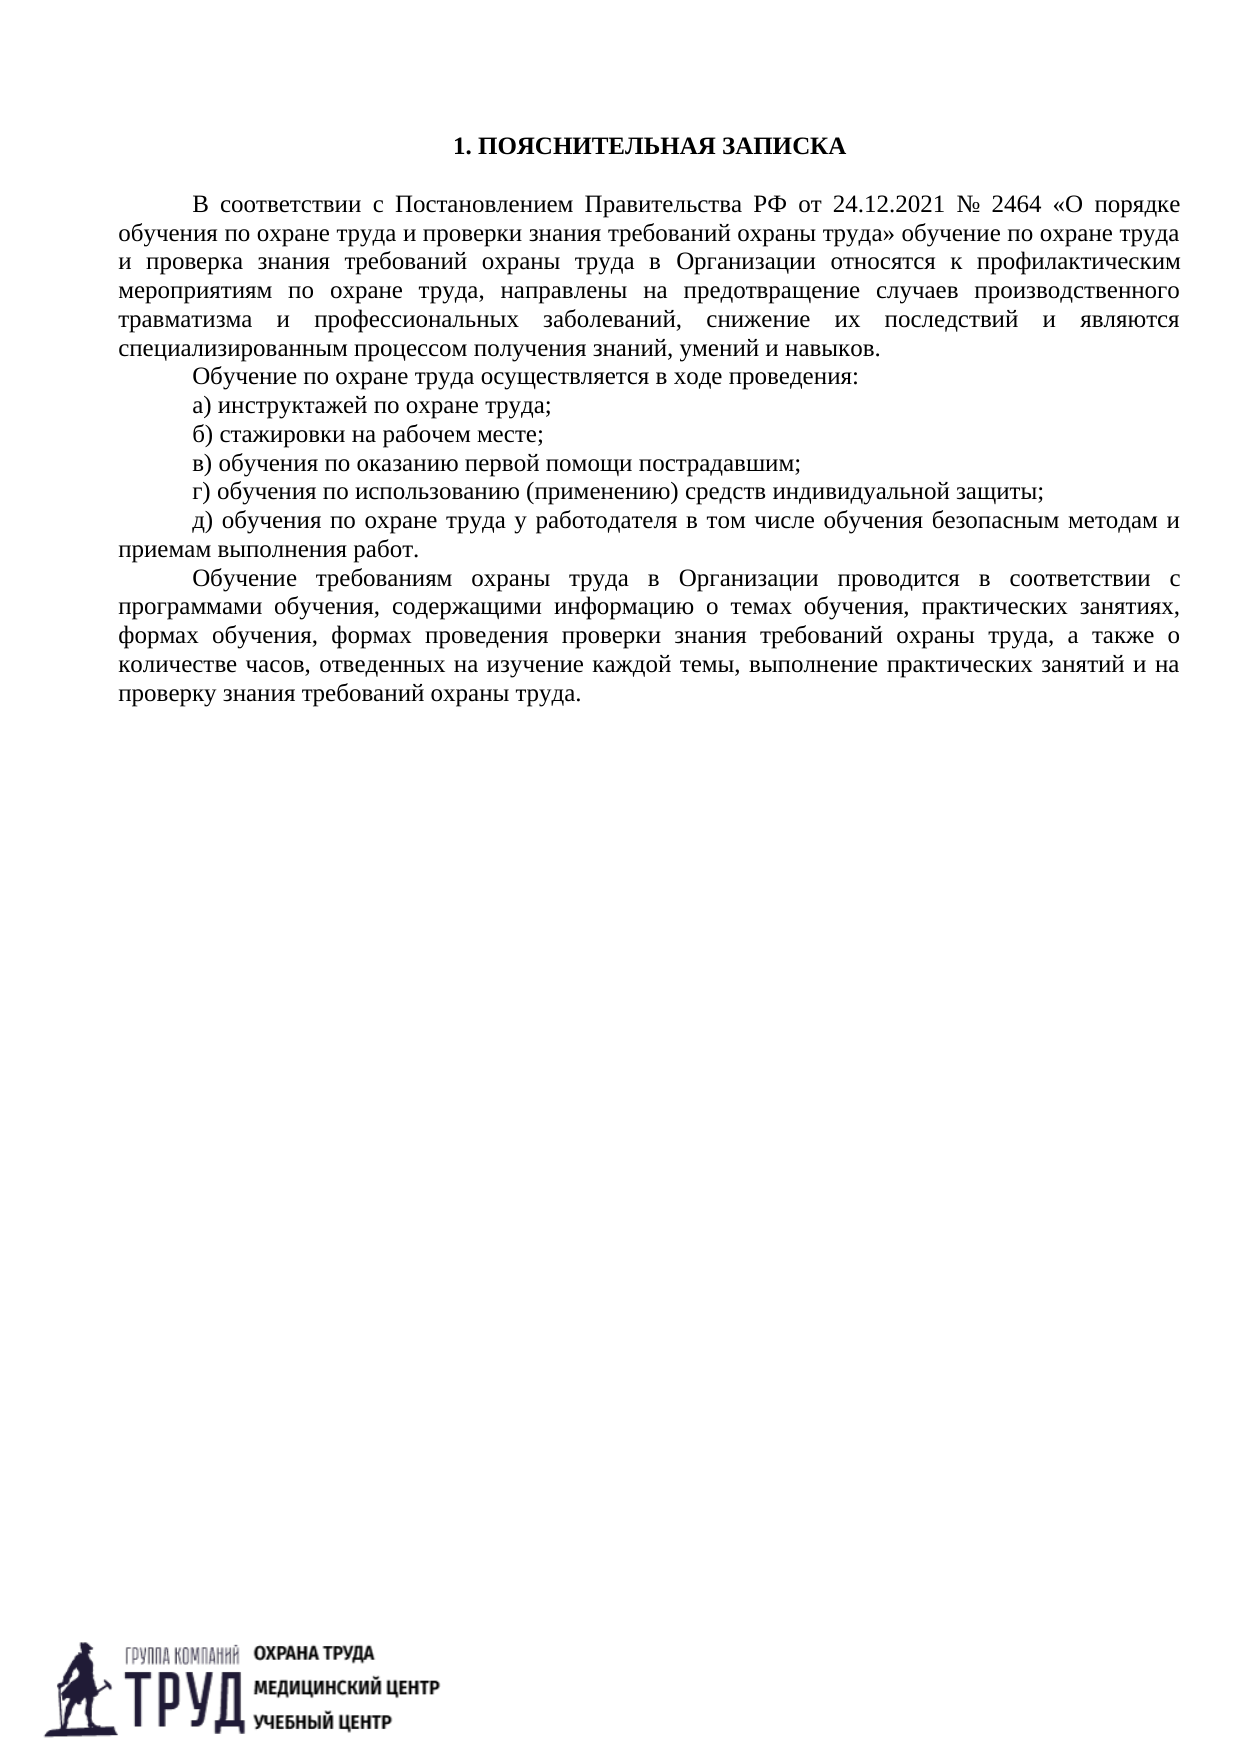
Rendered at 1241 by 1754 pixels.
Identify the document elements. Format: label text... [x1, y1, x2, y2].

text Обучение требованиям охраны труда в Организации проводится в соответствии с программами обучения, содержащими информацию о темах обучения, практических занятиях, формах обучения, формах проведения проверки знания требований охраны труда, а также о количестве часов, отведенных на изучение каждой темы, выполнение практических занятий и на проверку знания требований охраны труда. [118, 563, 1181, 706]
text Обучение по охране труда осуществляется в ходе проведения: [118, 361, 1181, 390]
text в) обучения по оказанию первой помощи пострадавшим; [118, 448, 1181, 476]
text 1. ПОЯСНИТЕЛЬНАЯ ЗАПИСКА [118, 131, 1181, 160]
text г) обучения по использованию (применению) средств индивидуальной защиты; [118, 476, 1181, 505]
text д) обучения по охране труда у работодателя в том числе обучения безопасным методам и приемам выполнения работ. [118, 505, 1181, 563]
text В соответствии с Постановлением Правительства РФ от 24.12.2021 № 2464 «О порядке обучения по охране труда и проверки знания требований охраны труда» обучение по охране труда и проверка знания требований охраны труда в Организации относятся к профилактическим мероприятиям по охране труда, направлены на предотвращение случаев производственного травматизма и профессиональных заболеваний, снижение их последствий и являются специализированным процессом получения знаний, умений и навыков. [118, 189, 1181, 361]
text б) стажировки на рабочем месте; [118, 419, 1181, 448]
text а) инструктажей по охране труда; [118, 390, 1181, 419]
picture [29, 1624, 1241, 1754]
